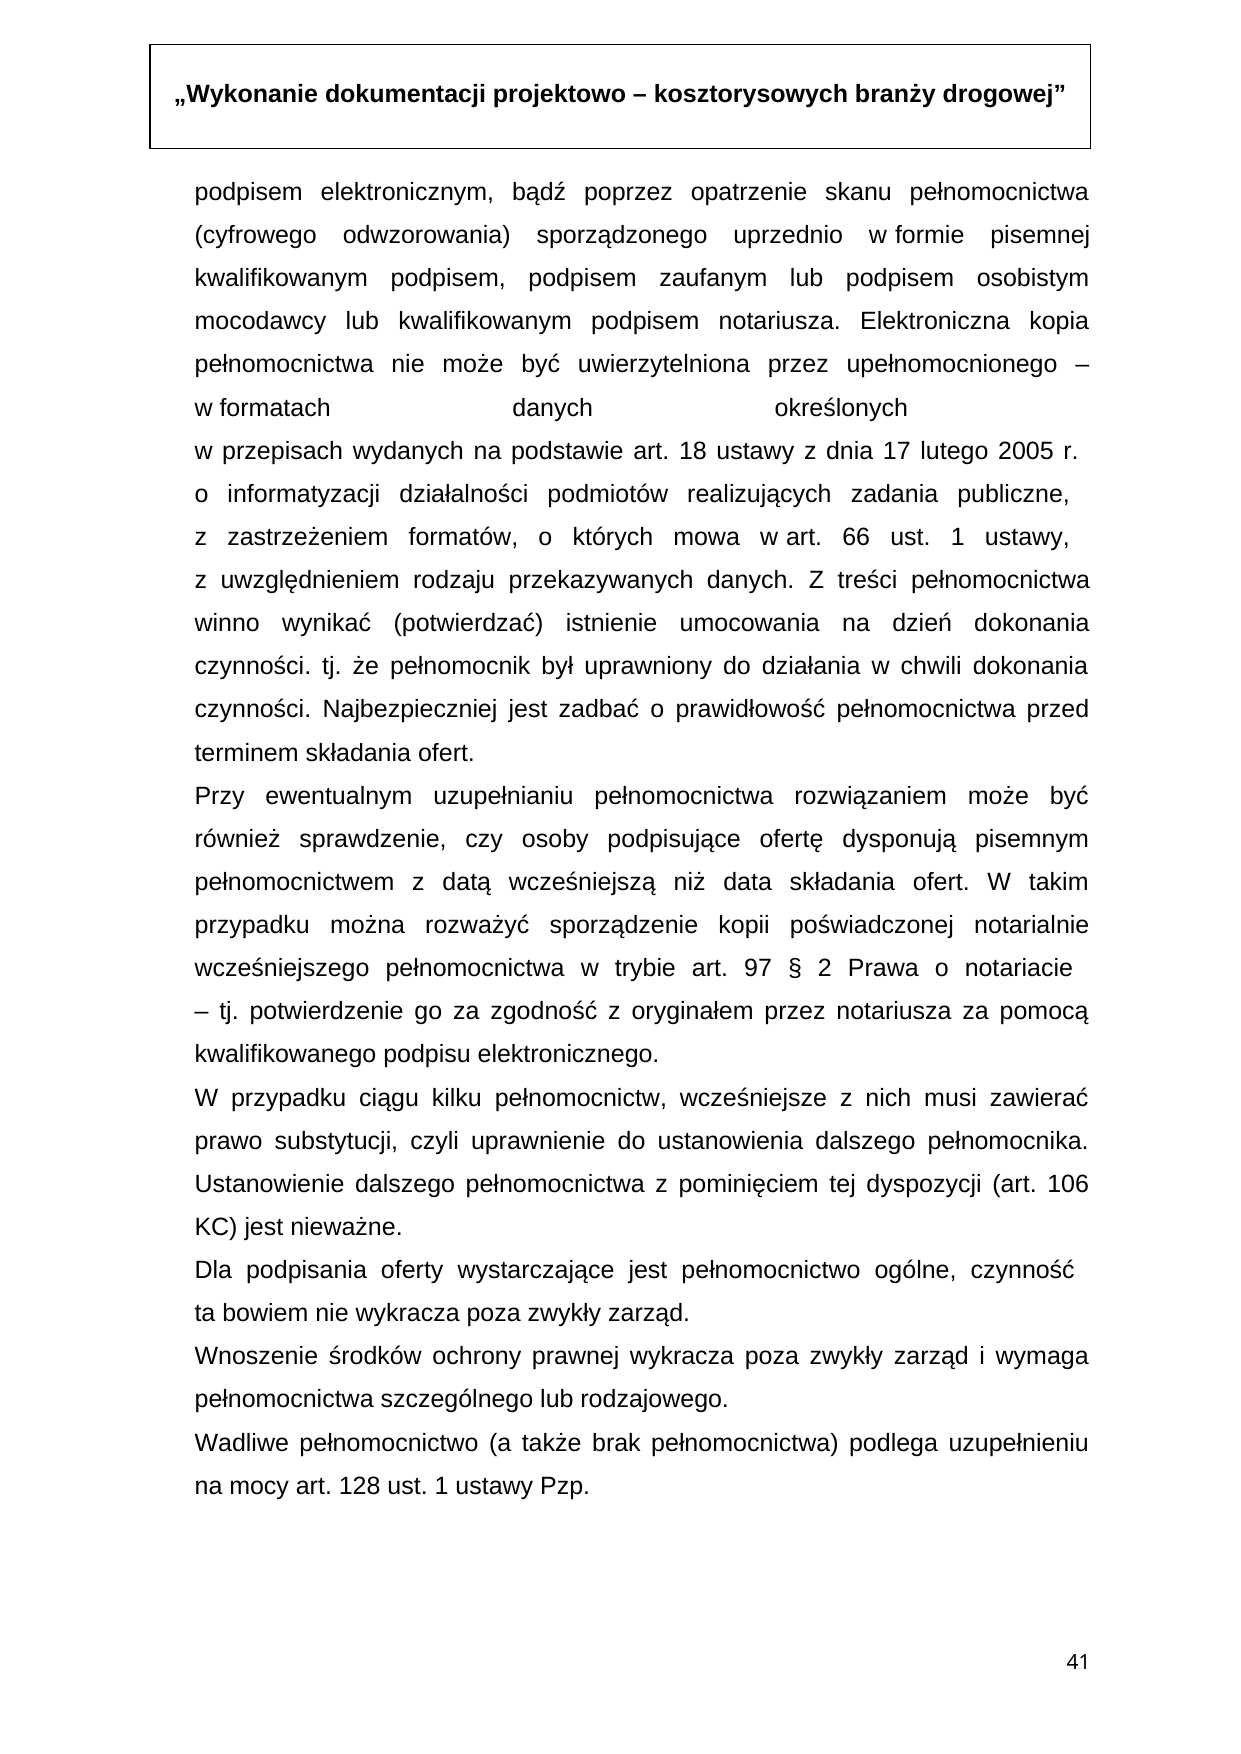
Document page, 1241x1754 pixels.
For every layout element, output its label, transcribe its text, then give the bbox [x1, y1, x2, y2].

text W przypadku ciągu kilku pełnomocnictw, wcześniejsze z nich musi zawierać prawo substytucji, czyli uprawnienie do ustanowienia dalszego pełnomocnika. Ustanowienie dalszego pełnomocnictwa z pominięciem tej dyspozycji (art. 106 KC) jest nieważne. [194, 1082, 1090, 1241]
text Dla podpisania oferty wystarczające jest pełnomocnictwo ogólne, czynność ta bowiem nie wykracza poza zwykły zarząd. [194, 1255, 1090, 1327]
text Wnoszenie środków ochrony prawnej wykracza poza zwykły zarząd i wymaga pełnomocnictwa szczególnego lub rodzajowego. [194, 1341, 1090, 1413]
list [157, 177, 1090, 766]
text Wadliwe pełnomocnictwo (a także brak pełnomocnictwa) podlega uzupełnieniu na mocy art. 128 ust. 1 ustawy Pzp. [194, 1427, 1090, 1499]
text Przy ewentualnym uzupełnianiu pełnomocnictwa rozwiązaniem może być również sprawdzenie, czy osoby podpisujące ofertę dysponują pisemnym pełnomocnictwem z datą wcześniejszą niż data składania ofert. W takim przypadku można rozważyć sporządzenie kopii poświadczonej notarialnie wcześniejszego pełnomocnictwa w trybie art. 97 § 2 Prawa o notariacie – tj. potwierdzenie go za zgodność z oryginałem przez notariusza za pomocą kwalifikowanego podpisu elektronicznego. [194, 781, 1090, 1068]
